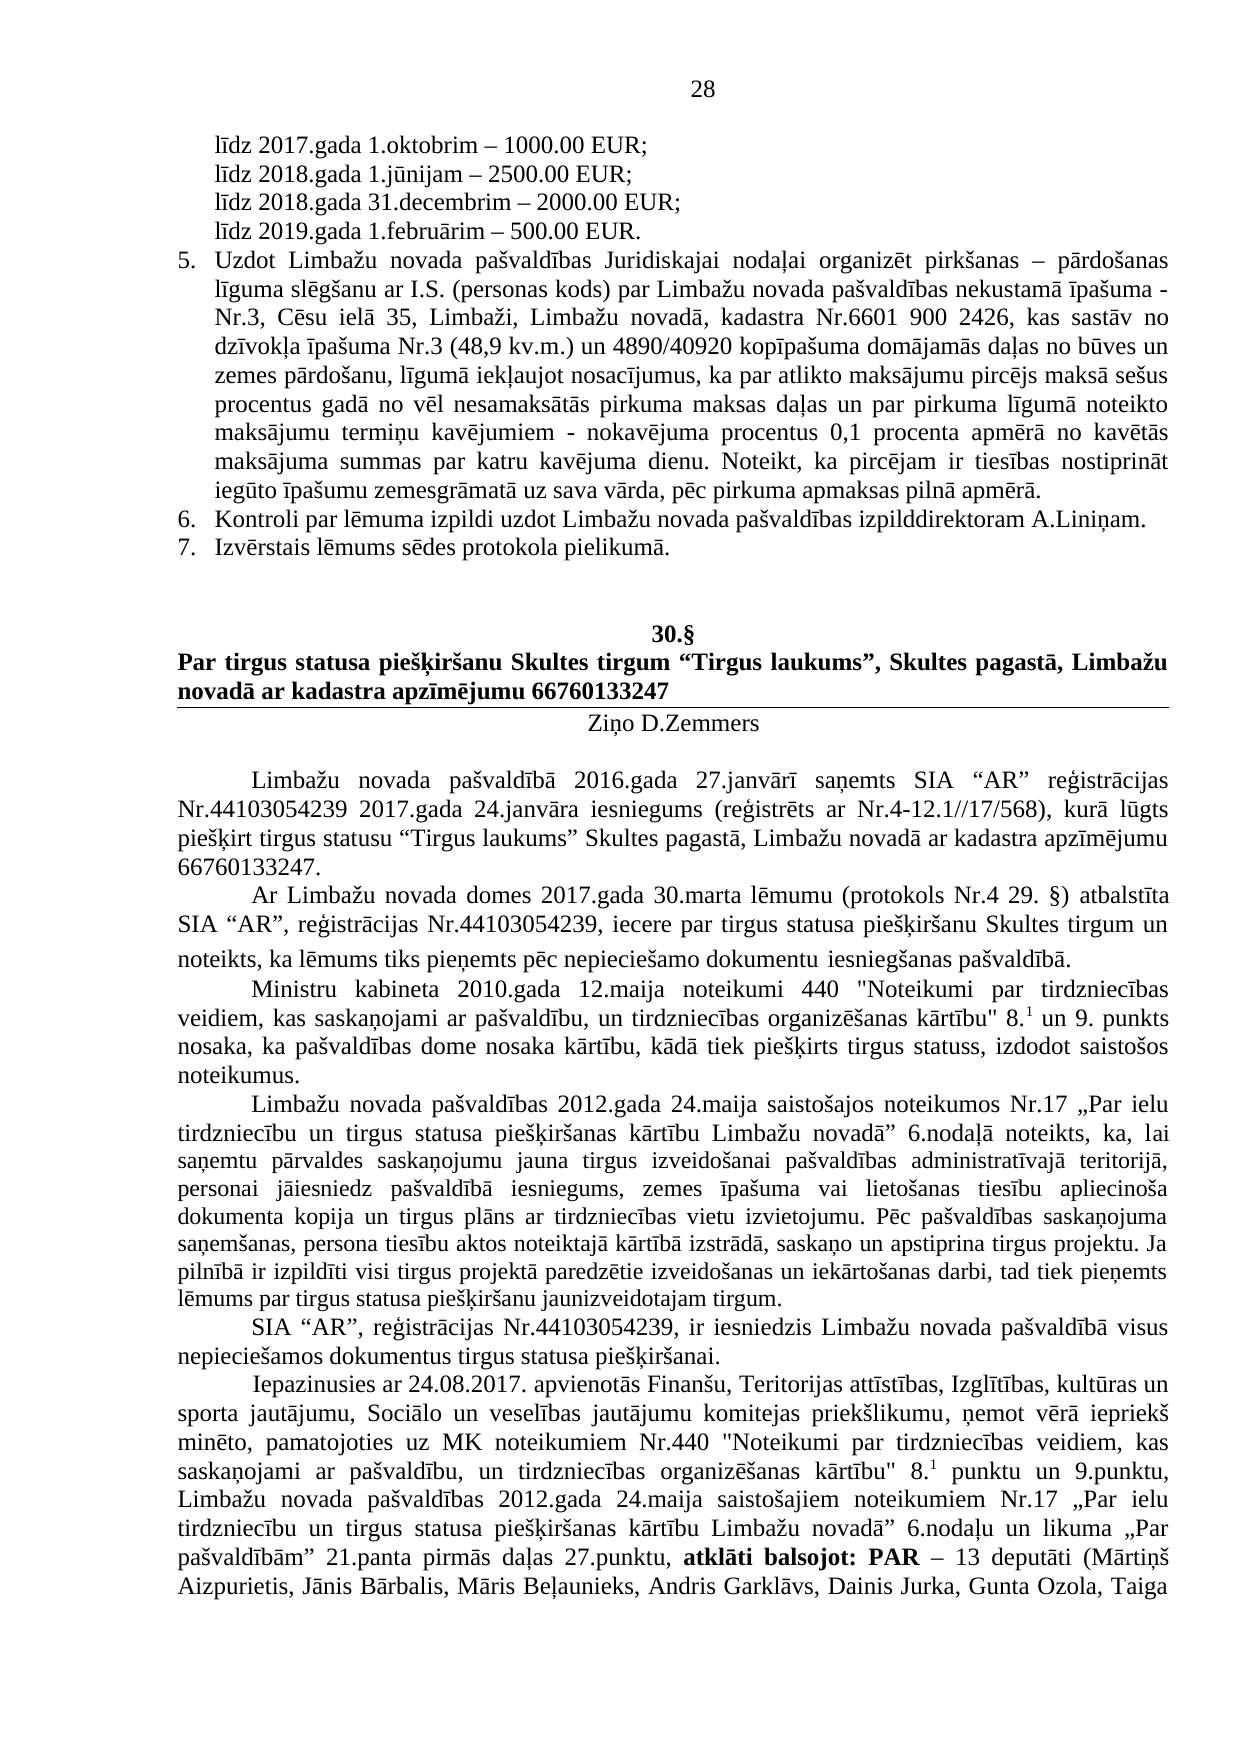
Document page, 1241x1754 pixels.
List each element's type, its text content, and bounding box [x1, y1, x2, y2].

text Ministru kabineta 2010.gada 12.maija noteikumi 440 "Noteikumi par tirdzniecības veidiem, kas saskaņojami ar pašvaldību, un tirdzniecības organizēšanas kārtību" 8.1 un 9. punkts nosaka, ka pašvaldības dome nosaka kārtību, kādā tiek piešķirts tirgus statuss, izdodot saistošos noteikumus. [177, 974, 1169, 1089]
text Ar Limbažu novada domes 2017.gada 30.marta lēmumu (protokols Nr.4 29. §) atbalstīta SIA “AR”, reģistrācijas Nr.44103054239, iecere par tirgus statusa piešķiršanu Skultes tirgum un noteikts, ka lēmums tiks pieņemts pēc nepieciešamo dokumentu iesniegšanas pašvaldībā. [177, 881, 1169, 974]
text SIA “AR”, reģistrācijas Nr.44103054239, ir iesniedzis Limbažu novada pašvaldībā visus nepieciešamos dokumentus tirgus statusa piešķiršanai. [177, 1312, 1169, 1369]
text līdz 2017.gada 1.oktobrim – 1000.00 EUR; [177, 130, 1169, 159]
text 30.§ [177, 619, 1169, 647]
text Par tirgus statusa piešķiršanu Skultes tirgum “Tirgus laukums”, Skultes pagastā, Limbažu novadā ar kadastra apzīmējumu 66760133247 [177, 647, 1169, 707]
text līdz 2018.gada 31.decembrim – 2000.00 EUR; [177, 187, 1169, 216]
list Uzdot Limbažu novada pašvaldības Juridiskajai nodaļai organizēt pirkšanas – pārdošanas līguma slēgšanu ar I.S. (personas kods) par Limbažu novada pašvaldības nekustamā īpašuma - Nr.3, Cēsu ielā 35, Limbaži, Limbažu novadā, kadastra Nr.6601 900 2426, kas sastāv no dzīvokļa īpašuma Nr.3 (48,9 kv.m.) un 4890/40920 kopīpašuma domājamās daļas no būves un zemes pārdošanu, līgumā iekļaujot nosacījumus, ka par atlikto maksājumu pircējs maksā sešus procentus gadā no vēl nesamaksātās pirkuma maksas daļas un par pirkuma līgumā noteikto maksājumu termiņu kavējumiem - nokavējuma procentus 0,1 procenta apmērā no kavētās maksājuma summas par katru kavējuma dienu. Noteikt, ka pircējam ir tiesības nostiprināt iegūto īpašumu zemesgrāmatā uz sava vārda, pēc pirkuma apmaksas pilnā apmērā. [177, 245, 1169, 504]
text līdz 2019.gada 1.februārim – 500.00 EUR. [177, 216, 1169, 245]
text līdz 2018.gada 1.jūnijam – 2500.00 EUR; [177, 159, 1169, 187]
list Kontroli par lēmuma izpildi uzdot Limbažu novada pašvaldības izpilddirektoram A.Liniņam. [177, 504, 1169, 532]
text Limbažu novada pašvaldības 2012.gada 24.maija saistošajos noteikumos Nr.17 „Par ielu tirdzniecību un tirgus statusa piešķiršanas kārtību Limbažu novadā” 6.nodaļā noteikts, ka, lai saņemtu pārvaldes saskaņojumu jauna tirgus izveidošanai pašvaldības administratīvajā teritorijā, personai jāiesniedz pašvaldībā iesniegums, zemes īpašuma vai lietošanas tiesību apliecinoša dokumenta kopija un tirgus plāns ar tirdzniecības vietu izvietojumu. Pēc pašvaldības saskaņojuma saņemšanas, persona tiesību aktos noteiktajā kārtībā izstrādā, saskaņo un apstiprina tirgus projektu. Ja pilnībā ir izpildīti visi tirgus projektā paredzētie izveidošanas un iekārtošanas darbi, tad tiek pieņemts lēmums par tirgus statusa piešķiršanu jaunizveidotajam tirgum. [177, 1089, 1169, 1312]
text Limbažu novada pašvaldībā 2016.gada 27.janvārī saņemts SIA “AR” reģistrācijas Nr.44103054239 2017.gada 24.janvāra iesniegums (reģistrēts ar Nr.4-12.1//17/568), kurā lūgts piešķirt tirgus statusu “Tirgus laukums” Skultes pagastā, Limbažu novadā ar kadastra apzīmējumu 66760133247. [177, 766, 1169, 881]
text Ziņo D.Zemmers [177, 708, 1169, 737]
list Izvērstais lēmums sēdes protokola pielikumā. [177, 532, 1169, 561]
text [177, 1369, 1169, 1599]
